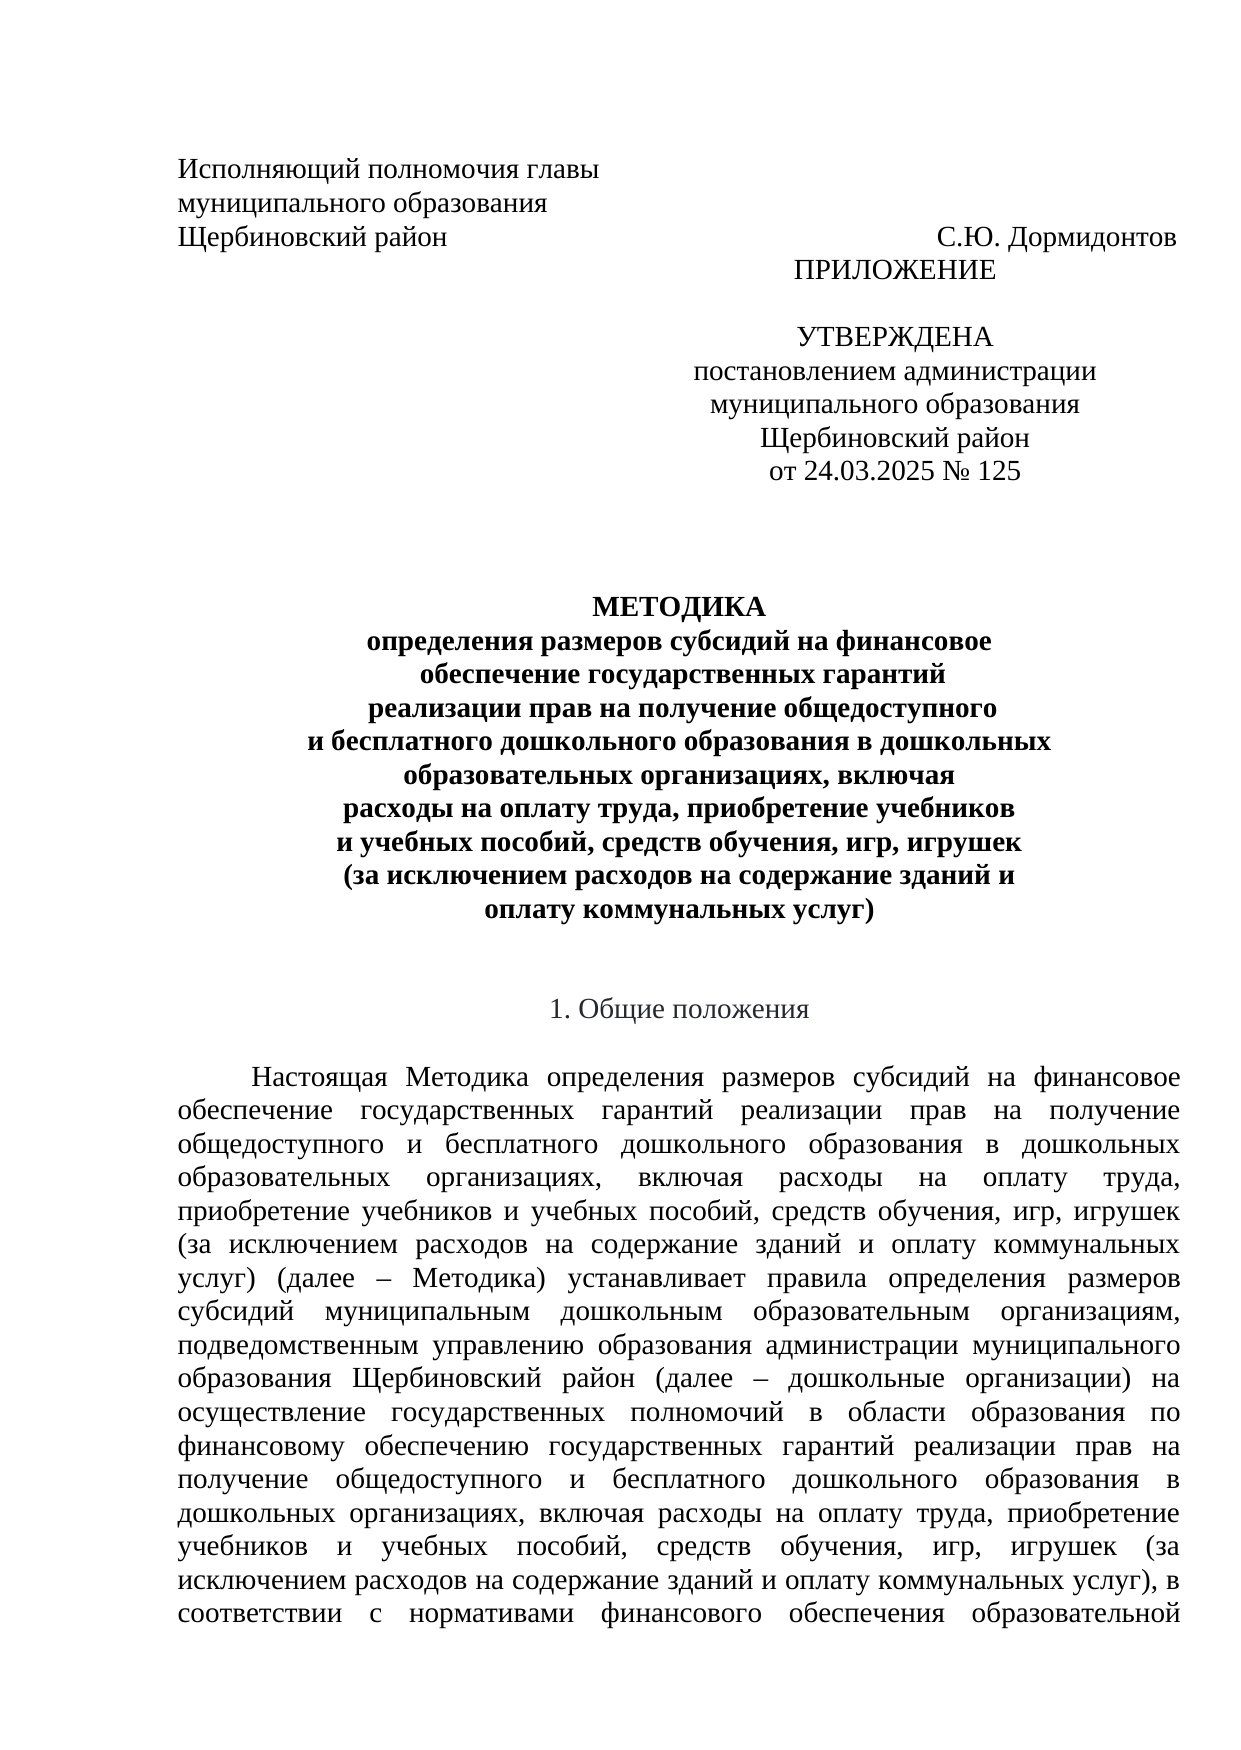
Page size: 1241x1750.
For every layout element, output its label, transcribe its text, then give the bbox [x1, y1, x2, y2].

text обеспечение государственных гарантий [177, 656, 1181, 690]
text реализации прав на получение общедоступного [177, 690, 1181, 723]
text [177, 1059, 1181, 1629]
text и учебных пособий, средств обучения, игр, игрушек [177, 824, 1181, 857]
text определения размеров субсидий на финансовое [177, 623, 1181, 656]
text Исполняющий полномочия главы [177, 152, 1181, 185]
table_header ПРИЛОЖЕНИЕ УТВЕРЖДЕНА постановлением администрации муниципального образования Щербиновский район от 24.03.2025 № 125 [609, 252, 1181, 488]
text Щербиновский район С.Ю. Дормидонтов [177, 219, 1181, 252]
text и бесплатного дошкольного образования в дошкольных [177, 723, 1181, 757]
text (за исключением расходов на содержание зданий и [177, 857, 1181, 891]
text оплату коммунальных услуг) [177, 891, 1181, 924]
text расходы на оплату труда, приобретение учебников [177, 790, 1181, 824]
text образовательных организациях, включая [177, 757, 1181, 790]
text 1. Общие положения [177, 992, 1181, 1025]
text МЕТОДИКА [177, 589, 1181, 623]
text муниципального образования [177, 185, 1181, 219]
